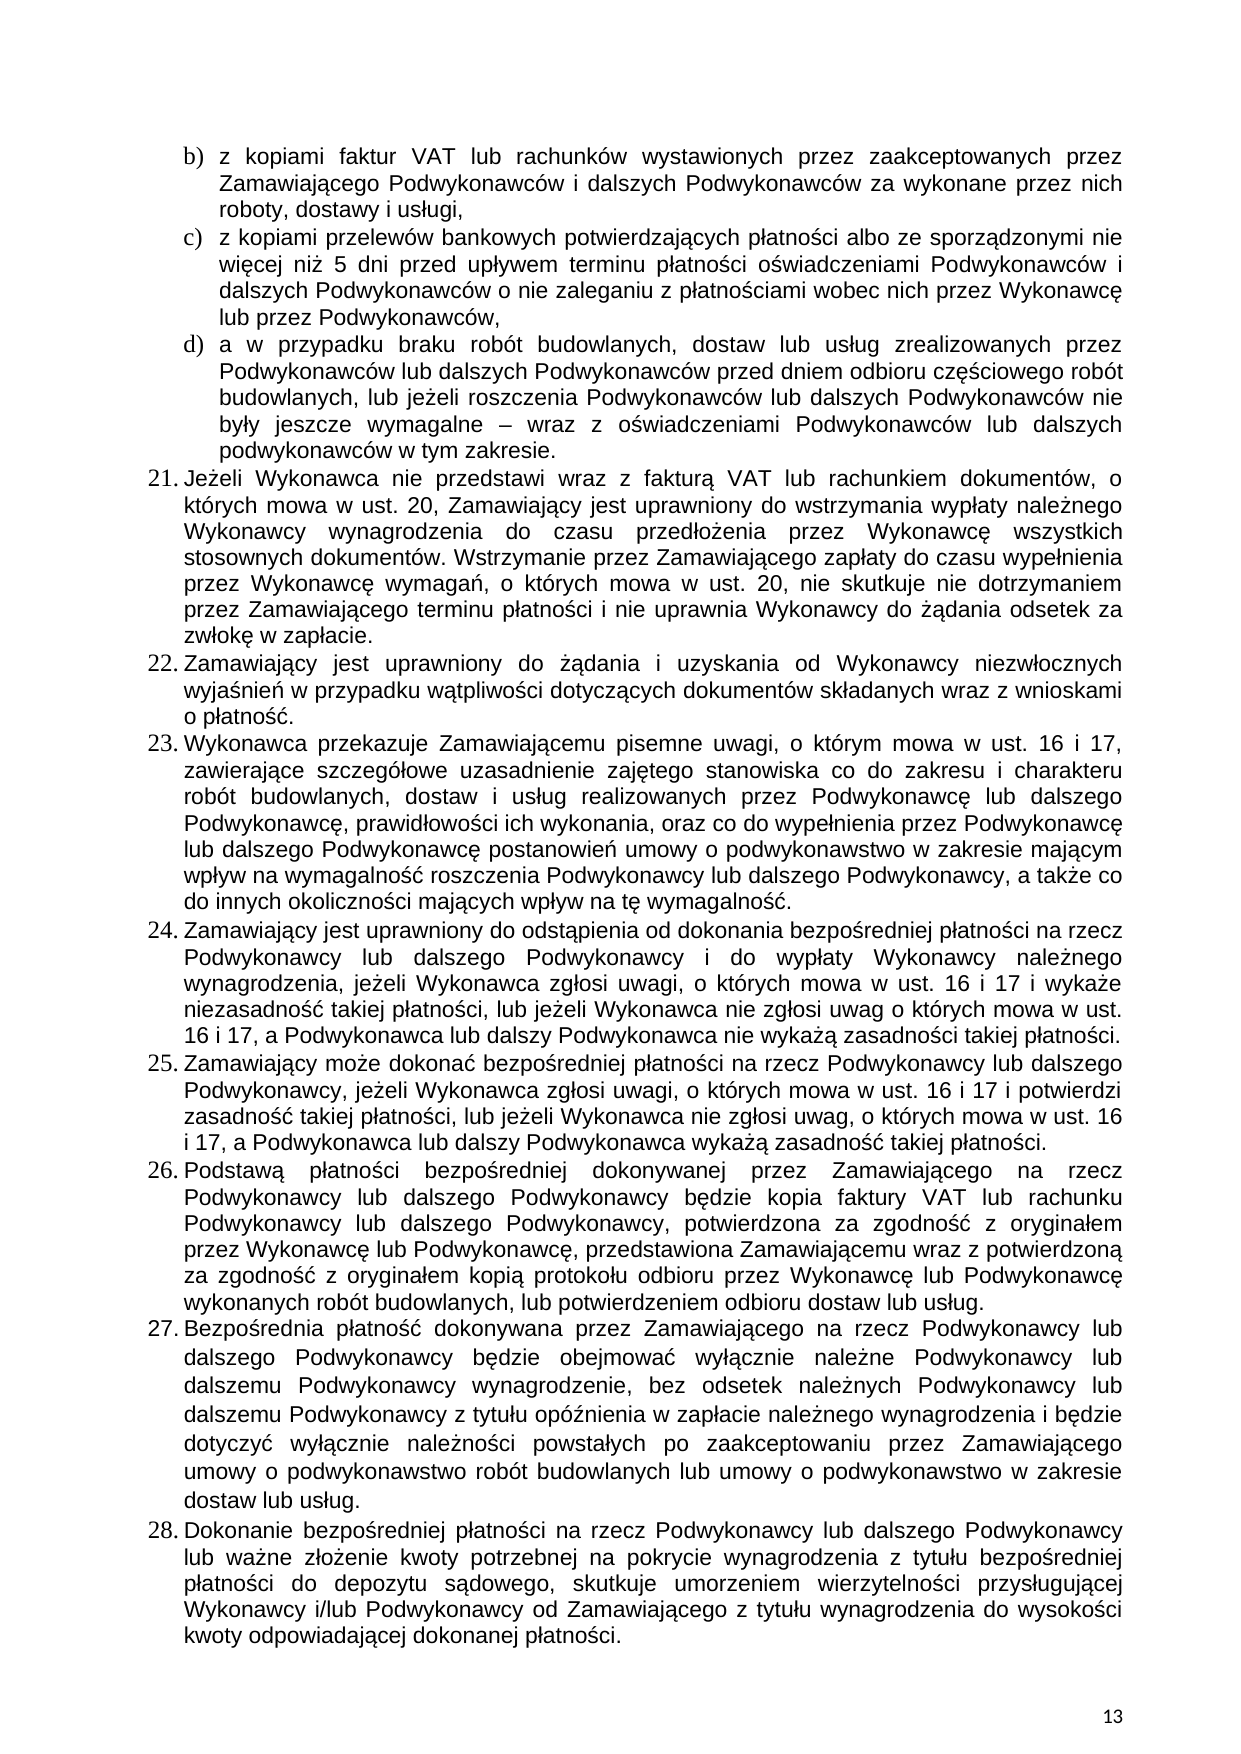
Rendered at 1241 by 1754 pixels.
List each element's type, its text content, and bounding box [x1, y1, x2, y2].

list Dokonanie bezpośredniej płatności na rzecz Podwykonawcy lub dalszego Podwykonawcy lub ważne złożenie kwoty potrzebnej na pokrycie wynagrodzenia z tytułu bezpośredniej płatności do depozytu sądowego, skutkuje umorzeniem wierzytelności przysługującej Wykonawcy i/lub Podwykonawcy od Zamawiającego z tytułu wynagrodzenia do wysokości kwoty odpowiadającej dokonanej płatności. [148, 1516, 1123, 1649]
list z kopiami przelewów bankowych potwierdzających płatności albo ze sporządzonymi nie więcej niż 5 dni przed upływem terminu płatności oświadczeniami Podwykonawców i dalszych Podwykonawców o nie zaleganiu z płatnościami wobec nich przez Wykonawcę lub przez Podwykonawców, [183, 223, 1123, 330]
list Zamawiający jest uprawniony do odstąpienia od dokonania bezpośredniej płatności na rzecz Podwykonawcy lub dalszego Podwykonawcy i do wypłaty Wykonawcy należnego wynagrodzenia, jeżeli Wykonawca zgłosi uwagi, o których mowa w ust. 16 i 17 i wykaże niezasadność takiej płatności, lub jeżeli Wykonawca nie zgłosi uwag o których mowa w ust. 16 i 17, a Podwykonawca lub dalszy Podwykonawca nie wykażą zasadności takiej płatności. [147, 915, 1123, 1049]
list z kopiami faktur VAT lub rachunków wystawionych przez zaakceptowanych przez Zamawiającego Podwykonawców i dalszych Podwykonawców za wykonane przez nich roboty, dostawy i usługi, [183, 142, 1123, 223]
list Zamawiający może dokonać bezpośredniej płatności na rzecz Podwykonawcy lub dalszego Podwykonawcy, jeżeli Wykonawca zgłosi uwagi, o których mowa w ust. 16 i 17 i potwierdzi zasadność takiej płatności, lub jeżeli Wykonawca nie zgłosi uwag, o których mowa w ust. 16 i 17, a Podwykonawca lub dalszy Podwykonawca wykażą zasadność takiej płatności. [147, 1049, 1123, 1156]
list Wykonawca przekazuje Zamawiającemu pisemne uwagi, o którym mowa w ust. 16 i 17, zawierające szczegółowe uzasadnienie zajętego stanowiska co do zakresu i charakteru robót budowlanych, dostaw i usług realizowanych przez Podwykonawcę lub dalszego Podwykonawcę, prawidłowości ich wykonania, oraz co do wypełnienia przez Podwykonawcę lub dalszego Podwykonawcę postanowień umowy o podwykonawstwo w zakresie mającym wpływ na wymagalność roszczenia Podwykonawcy lub dalszego Podwykonawcy, a także co do innych okoliczności mających wpływ na tę wymagalność. [147, 729, 1123, 914]
list a w przypadku braku robót budowlanych, dostaw lub usług zrealizowanych przez Podwykonawców lub dalszych Podwykonawców przed dniem odbioru częściowego robót budowlanych, lub jeżeli roszczenia Podwykonawców lub dalszych Podwykonawców nie były jeszcze wymagalne – wraz z oświadczeniami Podwykonawców lub dalszych podwykonawców w tym zakresie. [183, 330, 1123, 463]
list Zamawiający jest uprawniony do żądania i uzyskania od Wykonawcy niezwłocznych wyjaśnień w przypadku wątpliwości dotyczących dokumentów składanych wraz z wnioskami o płatność. [147, 649, 1123, 729]
list Bezpośrednia płatność dokonywana przez Zamawiającego na rzecz Podwykonawcy lub dalszego Podwykonawcy będzie obejmować wyłącznie należne Podwykonawcy lub dalszemu Podwykonawcy wynagrodzenie, bez odsetek należnych Podwykonawcy lub dalszemu Podwykonawcy z tytułu opóźnienia w zapłacie należnego wynagrodzenia i będzie dotyczyć wyłącznie należności powstałych po zaakceptowaniu przez Zamawiającego umowy o podwykonawstwo robót budowlanych lub umowy o podwykonawstwo w zakresie dostaw lub usług. [147, 1315, 1123, 1513]
list Podstawą płatności bezpośredniej dokonywanej przez Zamawiającego na rzecz Podwykonawcy lub dalszego Podwykonawcy będzie kopia faktury VAT lub rachunku Podwykonawcy lub dalszego Podwykonawcy, potwierdzona za zgodność z oryginałem przez Wykonawcę lub Podwykonawcę, przedstawiona Zamawiającemu wraz z potwierdzoną za zgodność z oryginałem kopią protokołu odbioru przez Wykonawcę lub Podwykonawcę wykonanych robót budowlanych, lub potwierdzeniem odbioru dostaw lub usług. [147, 1156, 1123, 1315]
list Jeżeli Wykonawca nie przedstawi wraz z fakturą VAT lub rachunkiem dokumentów, o których mowa w ust. 20, Zamawiający jest uprawniony do wstrzymania wypłaty należnego Wykonawcy wynagrodzenia do czasu przedłożenia przez Wykonawcę wszystkich stosownych dokumentów. Wstrzymanie przez Zamawiającego zapłaty do czasu wypełnienia przez Wykonawcę wymagań, o których mowa w ust. 20, nie skutkuje nie dotrzymaniem przez Zamawiającego terminu płatności i nie uprawnia Wykonawcy do żądania odsetek za zwłokę w zapłacie. [148, 463, 1123, 649]
